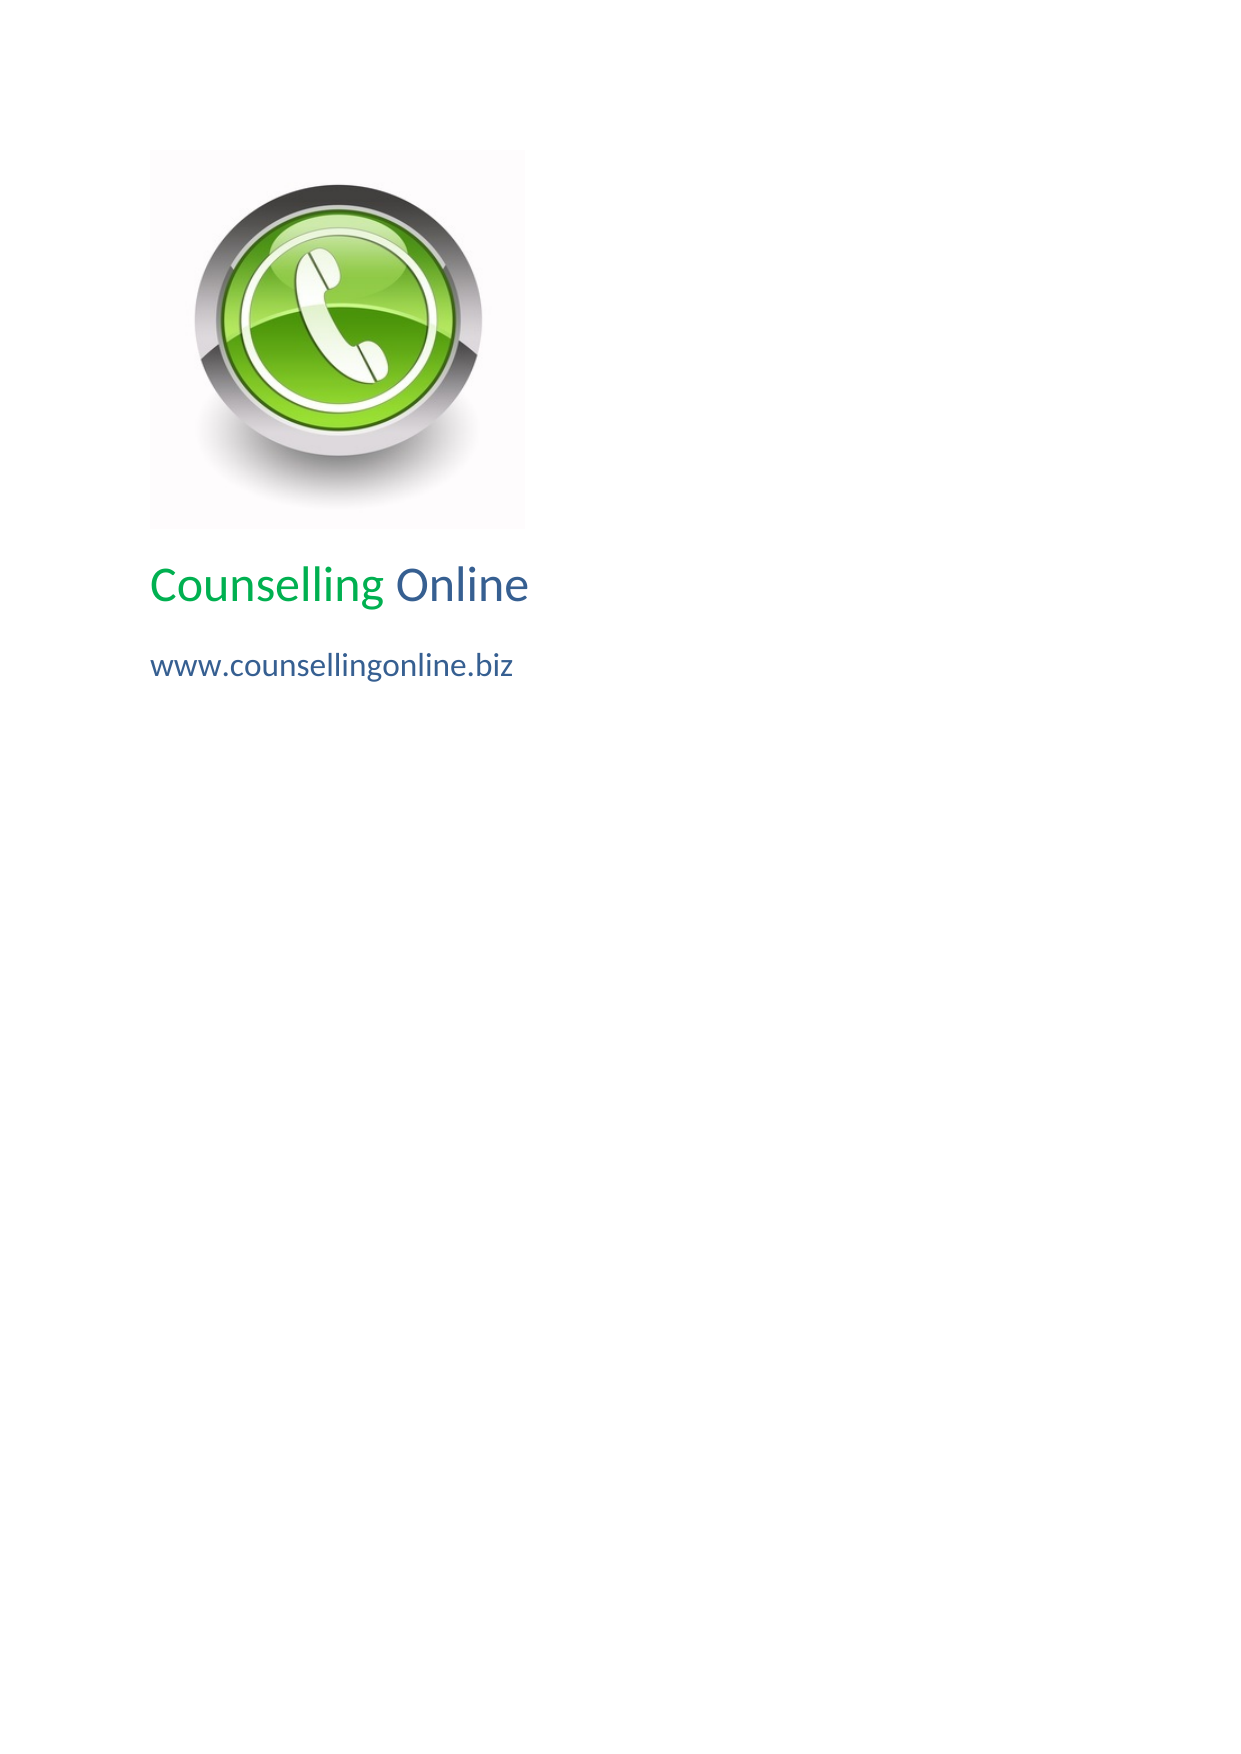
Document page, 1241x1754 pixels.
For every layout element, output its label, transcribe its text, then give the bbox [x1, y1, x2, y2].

picture [150, 150, 525, 529]
text www.counsellingonline.biz [150, 644, 1090, 685]
text Counselling Online [150, 553, 1090, 614]
